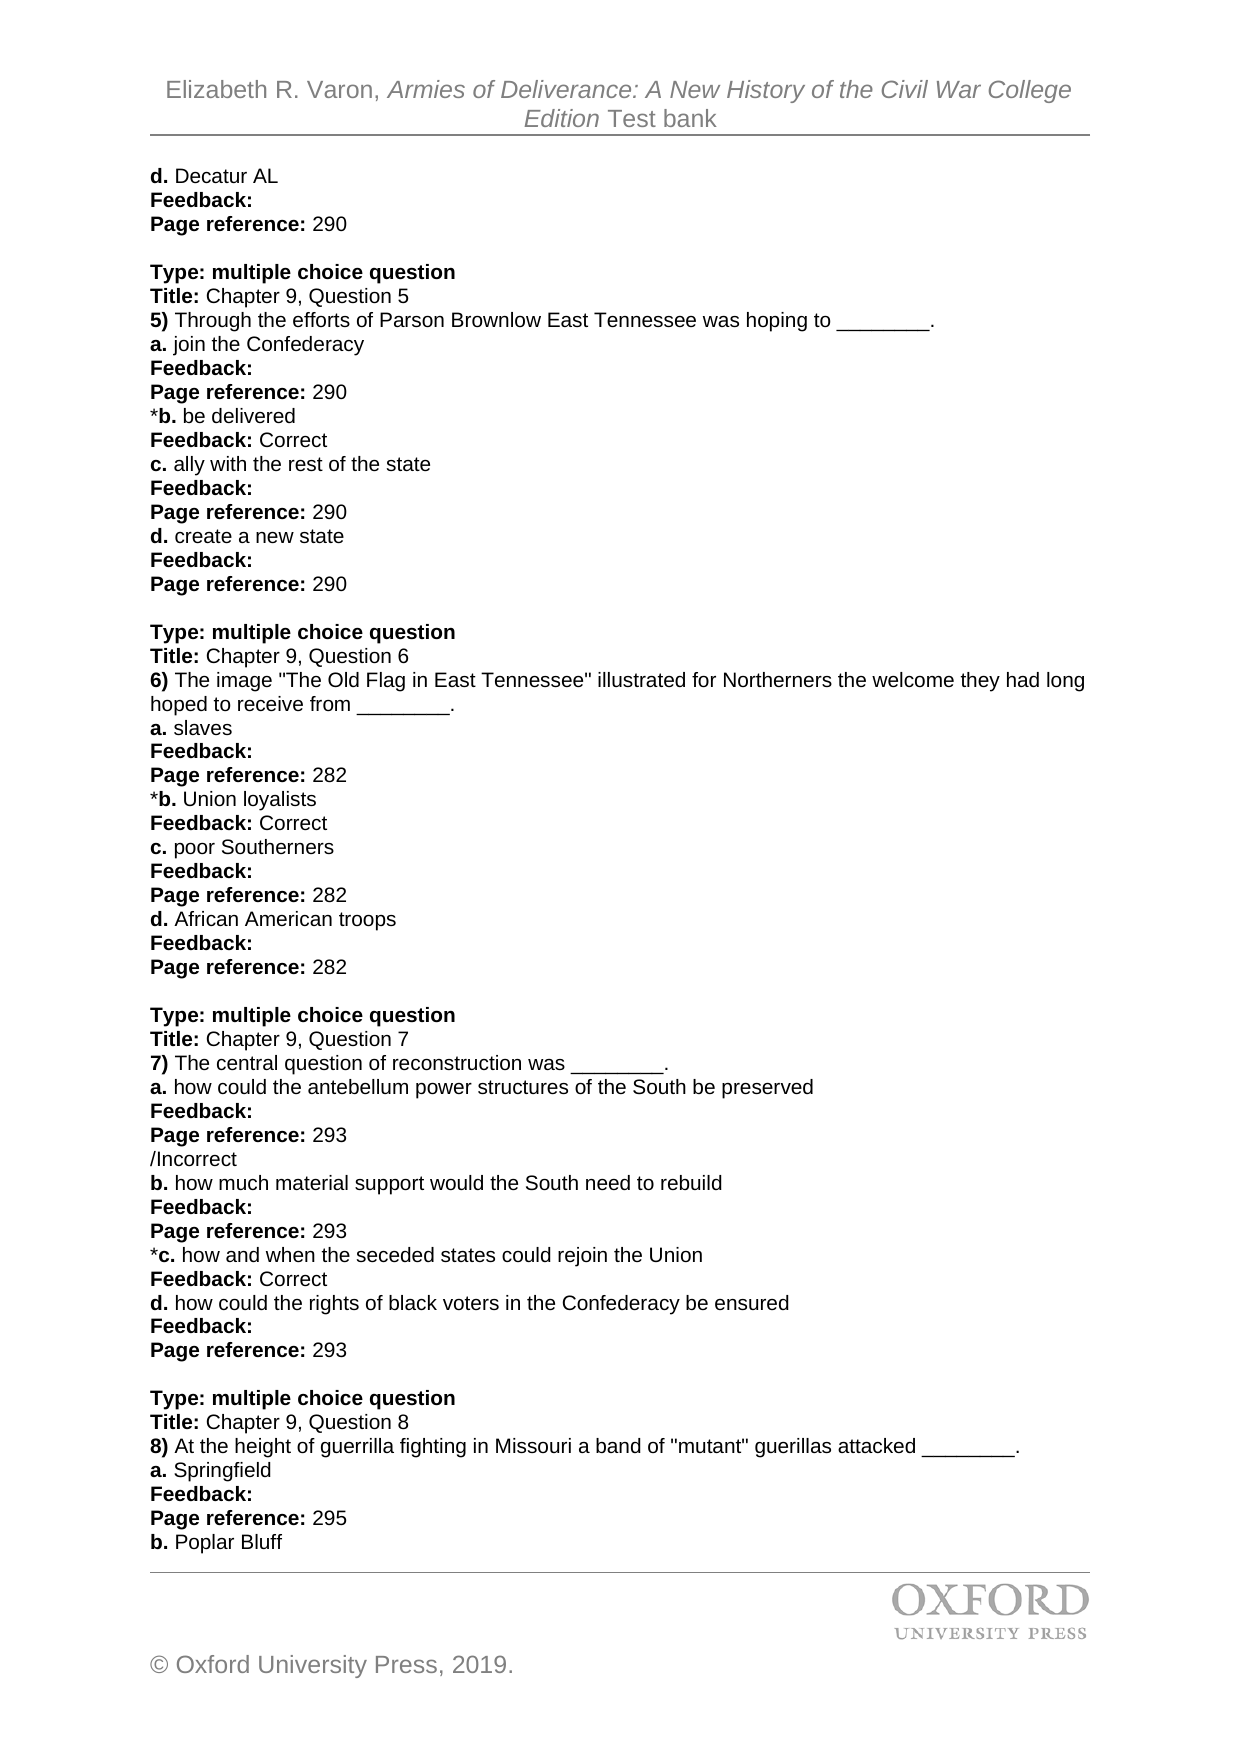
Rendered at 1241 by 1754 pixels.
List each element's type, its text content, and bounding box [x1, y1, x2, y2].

text Feedback: Page reference: 282 [150, 859, 1090, 907]
text Feedback: Page reference: 293 [150, 1099, 1090, 1147]
text Title: Chapter 9, Question 6 [150, 643, 1090, 667]
text d. African American troops [150, 907, 1090, 931]
text a. Springfield [150, 1458, 1090, 1482]
picture [890, 1575, 1091, 1651]
text a. join the Confederacy [150, 332, 1090, 356]
text Title: Chapter 9, Question 8 [150, 1410, 1090, 1434]
text Feedback: Page reference: 282 [150, 739, 1090, 787]
text Feedback: Page reference: 290 [150, 548, 1090, 596]
text Feedback: Correct c. poor Southerners [150, 811, 1090, 859]
text b. Poplar Bluff [150, 1530, 1090, 1554]
text a. slaves [150, 715, 1090, 739]
text Feedback: Page reference: 290 [150, 476, 1090, 524]
text Title: Chapter 9, Question 7 [150, 1027, 1090, 1051]
text *b. Union loyalists [150, 787, 1090, 811]
text d. create a new state [150, 524, 1090, 548]
text Feedback: Page reference: 293 [150, 1314, 1090, 1362]
text 6) The image "The Old Flag in East Tennessee" illustrated for Northerners the welcome they had long hoped to receive from ________. [150, 667, 1090, 715]
text Type: multiple choice question [150, 1386, 1090, 1410]
text /Incorrect [150, 1147, 1090, 1171]
text *b. be delivered [150, 404, 1090, 428]
text Type: multiple choice question [150, 1003, 1090, 1027]
text *c. how and when the seceded states could rejoin the Union [150, 1242, 1090, 1266]
text d. Decatur AL [150, 164, 1090, 188]
text Feedback: Correct d. how could the rights of black voters in the Confederacy be ensured [150, 1266, 1090, 1314]
text Feedback: Page reference: 290 [150, 356, 1090, 404]
text Feedback: Correct c. ally with the rest of the state [150, 428, 1090, 476]
text Feedback: Page reference: 282 [150, 931, 1090, 979]
text Feedback: Page reference: 295 [150, 1482, 1090, 1530]
text 8) At the height of guerrilla fighting in Missouri a band of "mutant" guerillas attacked ________. [150, 1434, 1090, 1458]
text Title: Chapter 9, Question 5 [150, 284, 1090, 308]
text a. how could the antebellum power structures of the South be preserved [150, 1075, 1090, 1099]
text Type: multiple choice question [150, 260, 1090, 284]
text 5) Through the efforts of Parson Brownlow East Tennessee was hoping to ________. [150, 308, 1090, 332]
text b. how much material support would the South need to rebuild [150, 1171, 1090, 1194]
text Feedback: Page reference: 293 [150, 1194, 1090, 1242]
text Feedback: Page reference: 290 [150, 188, 1090, 236]
text 7) The central question of reconstruction was ________. [150, 1051, 1090, 1075]
text Type: multiple choice question [150, 619, 1090, 643]
